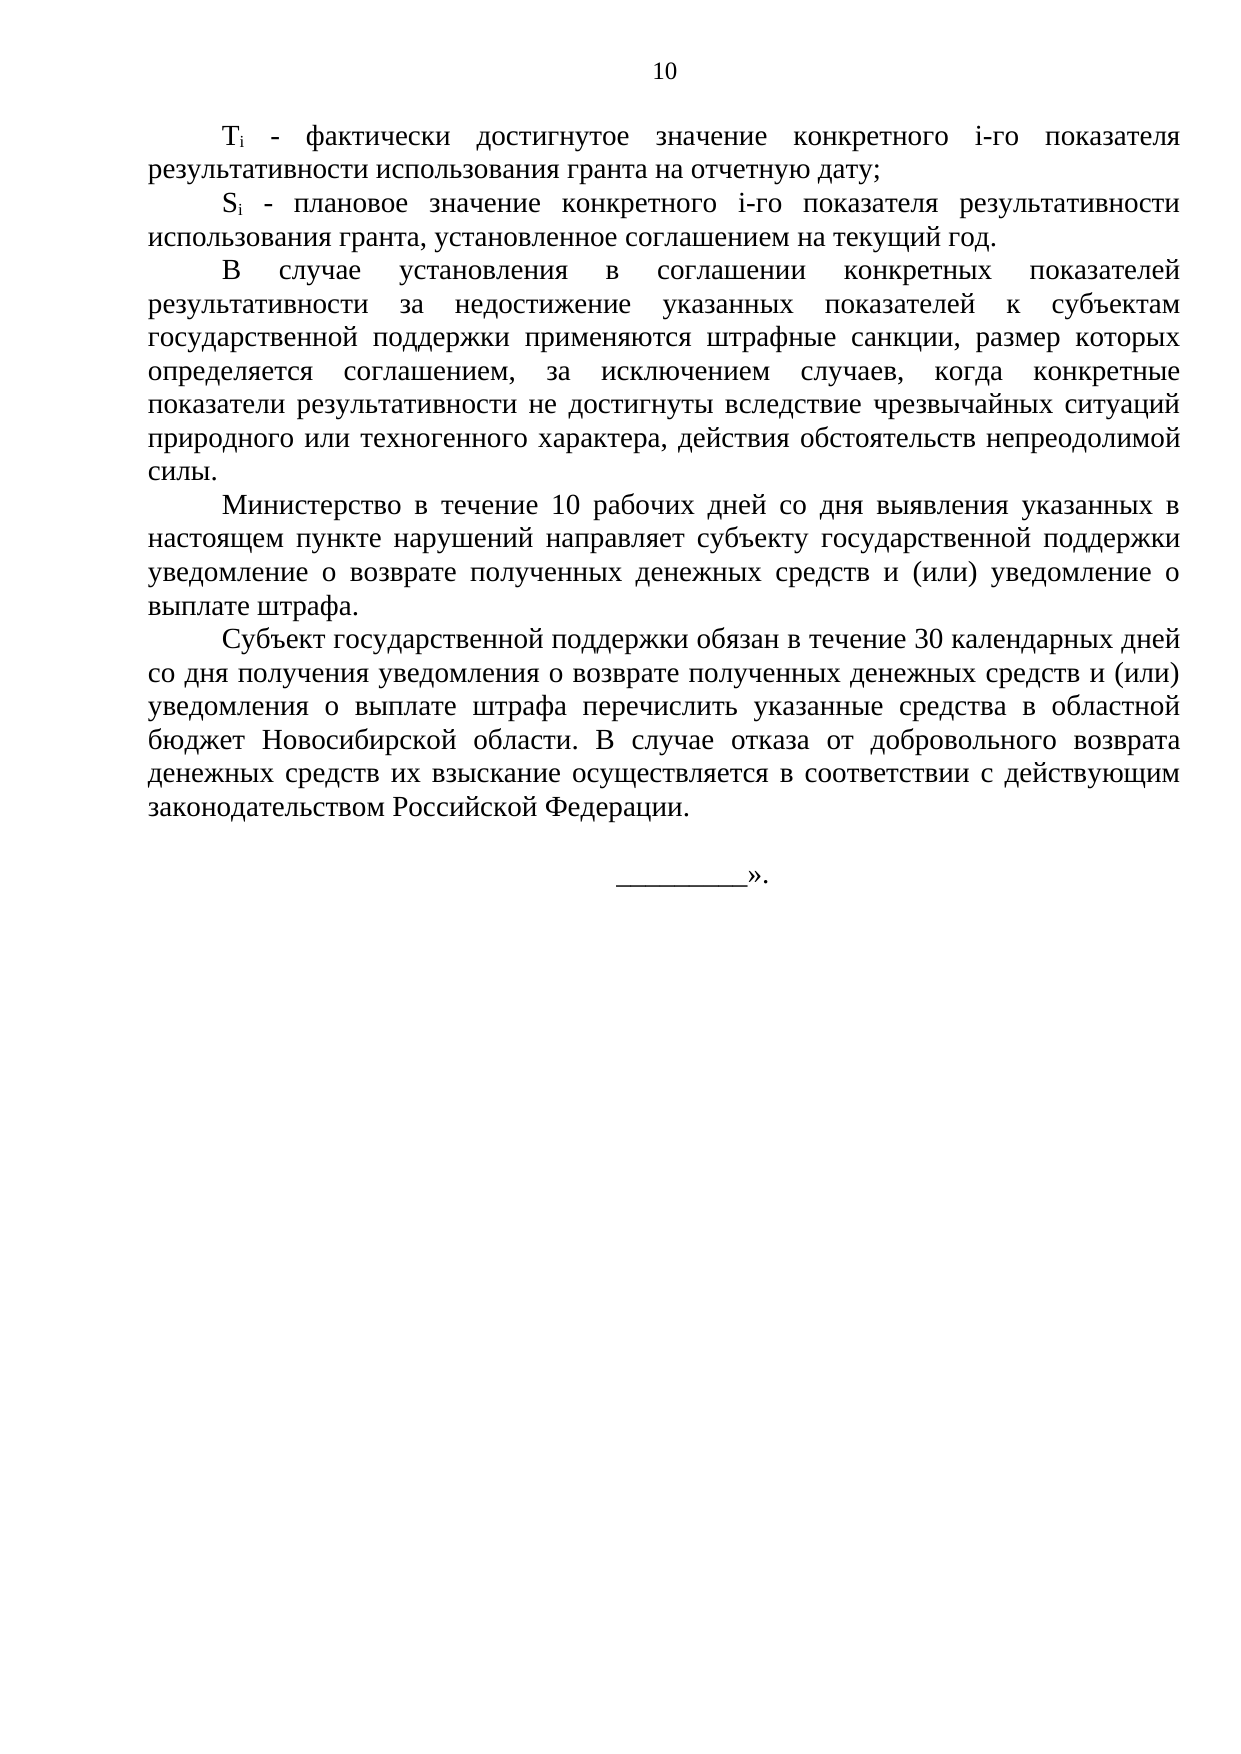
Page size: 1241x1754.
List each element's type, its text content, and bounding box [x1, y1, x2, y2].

text Тi - фактически достигнутое значение конкретного i-го показателя результативности использования гранта на отчетную дату; [148, 118, 1181, 185]
text Субъект государственной поддержки обязан в течение 30 календарных дней со дня получения уведомления о возврате полученных денежных средств и (или) уведомления о выплате штрафа перечислить указанные средства в областной бюджет Новосибирской области. В случае отказа от добровольного возврата денежных средств их взыскание осуществляется в соответствии с действующим законодательством Российской Федерации. [148, 621, 1181, 822]
text В случае установления в соглашении конкретных показателей результативности за недостижение указанных показателей к субъектам государственной поддержки применяются штрафные санкции, размер которых определяется соглашением, за исключением случаев, когда конкретные показатели результативности не достигнуты вследствие чрезвычайных ситуаций природного или техногенного характера, действия обстоятельств непреодолимой силы. [148, 252, 1181, 487]
text Si - плановое значение конкретного i-го показателя результативности использования гранта, установленное соглашением на текущий год. [148, 185, 1181, 252]
text Министерство в течение 10 рабочих дней со дня выявления указанных в настоящем пункте нарушений направляет субъекту государственной поддержки уведомление о возврате полученных денежных средств и (или) уведомление о выплате штрафа. [148, 487, 1181, 621]
text _________». [148, 856, 1181, 889]
